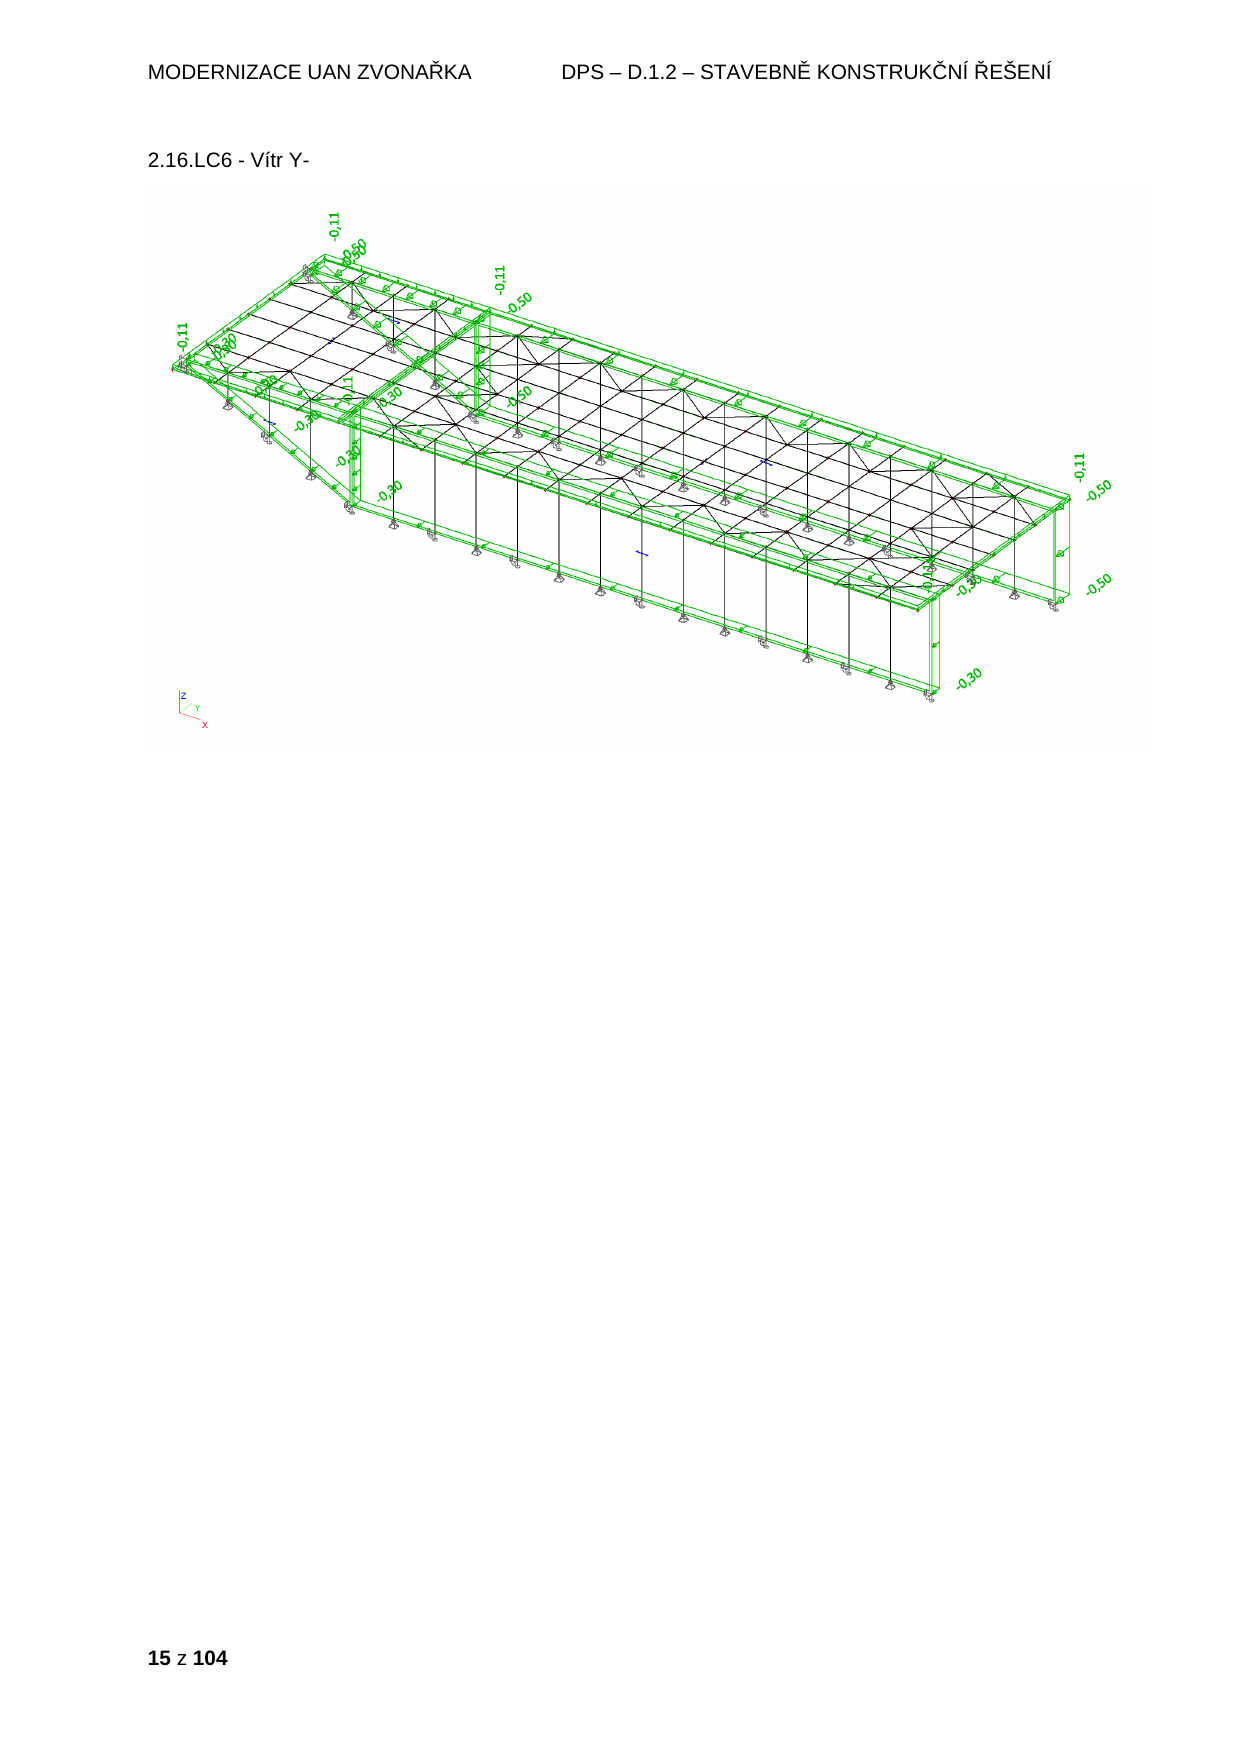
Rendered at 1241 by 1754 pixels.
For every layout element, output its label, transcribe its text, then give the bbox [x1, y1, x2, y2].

picture [147, 184, 1151, 751]
text 2.16.LC6 - Vítr Y- [148, 148, 1093, 172]
